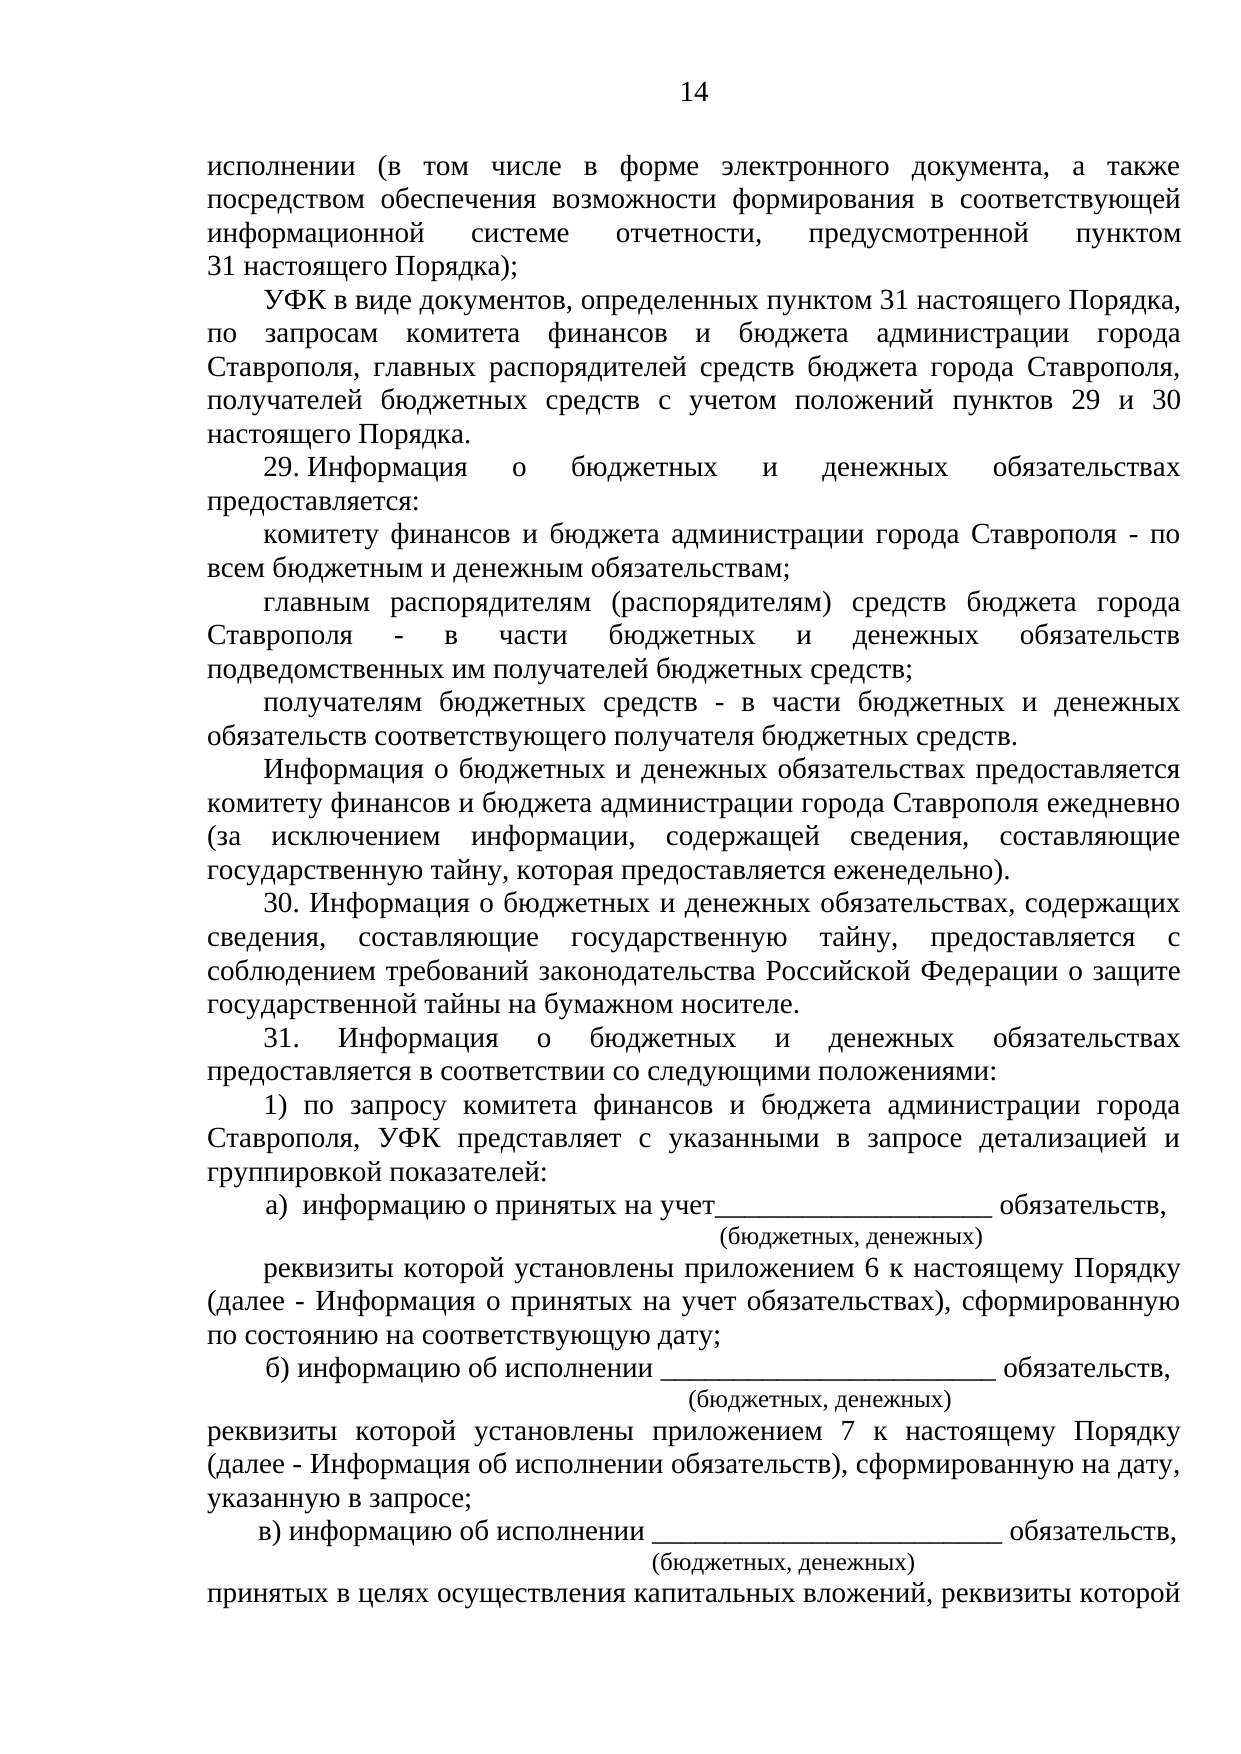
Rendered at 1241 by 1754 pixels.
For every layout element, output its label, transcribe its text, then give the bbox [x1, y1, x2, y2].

text комитету финансов и бюджета администрации города Ставрополя - по всем бюджетным и денежным обязательствам; [207, 517, 1181, 584]
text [207, 148, 1181, 282]
text 31. Информация о бюджетных и денежных обязательствах предоставляется в соответствии со следующими положениями: [207, 1020, 1181, 1087]
text получателям бюджетных средств - в части бюджетных и денежных обязательств соответствующего получателя бюджетных средств. [207, 684, 1181, 751]
text УФК в виде документов, определенных пунктом 31 настоящего Порядка, по запросам комитета финансов и бюджета администрации города Ставрополя, главных распорядителей средств бюджета города Ставрополя, получателей бюджетных средств с учетом положений пунктов 29 и 30 настоящего Порядка. [207, 282, 1181, 449]
text 1) по запросу комитета финансов и бюджета администрации города Ставрополя, УФК представляет с указанными в запросе детализацией и группировкой показателей: [207, 1087, 1181, 1187]
text (бюджетных, денежных) [207, 1384, 1181, 1413]
text главным распорядителям (распорядителям) средств бюджета города Ставрополя - в части бюджетных и денежных обязательств подведомственных им получателей бюджетных средств; [207, 584, 1181, 684]
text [207, 1576, 1181, 1609]
text реквизиты которой установлены приложением 7 к настоящему Порядку (далее - Информация об исполнении обязательств), сформированную на дату, указанную в запросе; [207, 1413, 1181, 1513]
text (бюджетных, денежных) [207, 1547, 1181, 1576]
text в) информацию об исполнении ________________________ обязательств, [207, 1513, 1181, 1547]
text а) информацию о принятых на учет___________________ обязательств, [207, 1187, 1181, 1221]
text Информация о бюджетных и денежных обязательствах предоставляется комитету финансов и бюджета администрации города Ставрополя ежедневно (за исключением информации, содержащей сведения, составляющие государственную тайну, которая предоставляется еженедельно). [207, 751, 1181, 886]
text 29. Информация о бюджетных и денежных обязательствах предоставляется: [207, 449, 1181, 517]
text 30. Информация о бюджетных и денежных обязательствах, содержащих сведения, составляющие государственную тайну, предоставляется с соблюдением требований законодательства Российской Федерации о защите государственной тайны на бумажном носителе. [207, 886, 1181, 1020]
text (бюджетных, денежных) [207, 1221, 1181, 1250]
text реквизиты которой установлены приложением 6 к настоящему Порядку (далее - Информация о принятых на учет обязательствах), сформированную по состоянию на соответствующую дату; [207, 1250, 1181, 1350]
text б) информацию об исполнении _______________________ обязательств, [207, 1350, 1181, 1384]
